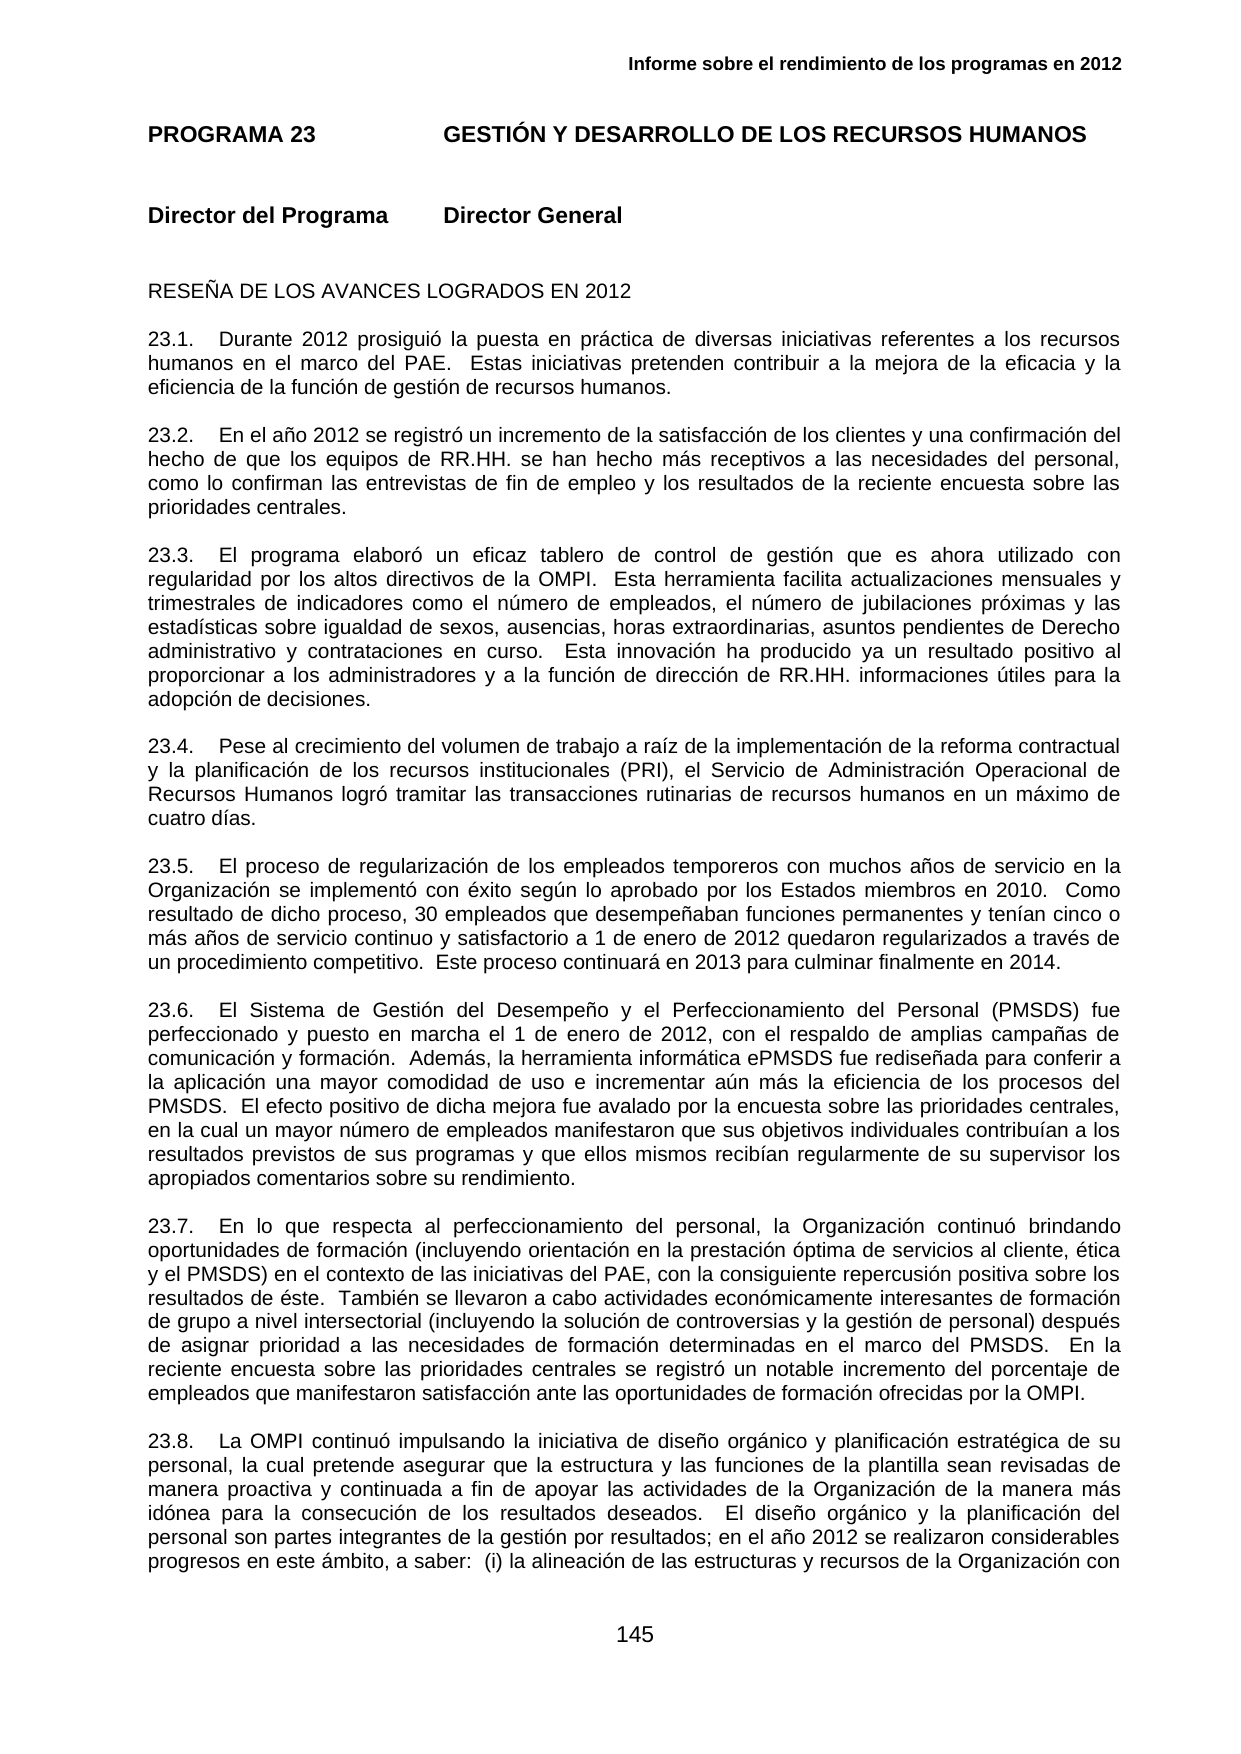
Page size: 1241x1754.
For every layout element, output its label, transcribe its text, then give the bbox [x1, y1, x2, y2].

text RESEÑA DE LOS AVANCES LOGRADOS EN 2012 [148, 276, 1122, 303]
list En lo que respecta al perfeccionamiento del personal, la Organización continuó brindando oportunidades de formación (incluyendo orientación en la prestación óptima de servicios al cliente, ética y el PMSDS) en el contexto de las iniciativas del PAE, con la consiguiente repercusión positiva sobre los resultados de éste. También se llevaron a cabo actividades económicamente interesantes de formación de grupo a nivel intersectorial (incluyendo la solución de controversias y la gestión de personal) después de asignar prioridad a las necesidades de formación determinadas en el marco del PMSDS. En la reciente encuesta sobre las prioridades centrales se registró un notable incremento del porcentaje de empleados que manifestaron satisfacción ante las oportunidades de formación ofrecidas por la OMPI. [148, 1213, 1122, 1405]
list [148, 1429, 1122, 1573]
list En el año 2012 se registró un incremento de la satisfacción de los clientes y una confirmación del hecho de que los equipos de RR.HH. se han hecho más receptivos a las necesidades del personal, como lo confirman las entrevistas de fin de empleo y los resultados de la reciente encuesta sobre las prioridades centrales. [148, 423, 1122, 519]
list El Sistema de Gestión del Desempeño y el Perfeccionamiento del Personal (PMSDS) fue perfeccionado y puesto en marcha el 1 de enero de 2012, con el respaldo de amplias campañas de comunicación y formación. Además, la herramienta informática ePMSDS fue rediseñada para conferir a la aplicación una mayor comodidad de uso e incrementar aún más la eficiencia de los procesos del PMSDS. El efecto positivo de dicha mejora fue avalado por la encuesta sobre las prioridades centrales, en la cual un mayor número de empleados manifestaron que sus objetivos individuales contribuían a los resultados previstos de sus programas y que ellos mismos recibían regularmente de su supervisor los apropiados comentarios sobre su rendimiento. [148, 998, 1122, 1189]
list Durante 2012 prosiguió la puesta en práctica de diversas iniciativas referentes a los recursos humanos en el marco del PAE. Estas iniciativas pretenden contribuir a la mejora de la eficacia y la eficiencia de la función de gestión de recursos humanos. [148, 327, 1122, 399]
list Pese al crecimiento del volumen de trabajo a raíz de la implementación de la reforma contractual y la planificación de los recursos institucionales (PRI), el Servicio de Administración Operacional de Recursos Humanos logró tramitar las transacciones rutinarias de recursos humanos en un máximo de cuatro días. [148, 734, 1122, 830]
text Director del Programa Director General [148, 202, 1122, 228]
list El proceso de regularización de los empleados temporeros con muchos años de servicio en la Organización se implementó con éxito según lo aprobado por los Estados miembros en 2010. Como resultado de dicho proceso, 30 empleados que desempeñaban funciones permanentes y tenían cinco o más años de servicio continuo y satisfactorio a 1 de enero de 2012 quedaron regularizados a través de un procedimiento competitivo. Este proceso continuará en 2013 para culminar finalmente en 2014. [148, 854, 1122, 974]
list El programa elaboró un eficaz tablero de control de gestión que es ahora utilizado con regularidad por los altos directivos de la OMPI. Esta herramienta facilita actualizaciones mensuales y trimestrales de indicadores como el número de empleados, el número de jubilaciones próximas y las estadísticas sobre igualdad de sexos, ausencias, horas extraordinarias, asuntos pendientes de Derecho administrativo y contrataciones en curso. Esta innovación ha producido ya un resultado positivo al proporcionar a los administradores y a la función de dirección de RR.HH. informaciones útiles para la adopción de decisiones. [148, 543, 1122, 710]
text PROGRAMA 23 GESTIÓN Y DESARROLLO DE LOS RECURSOS HUMANOS [148, 121, 1122, 148]
